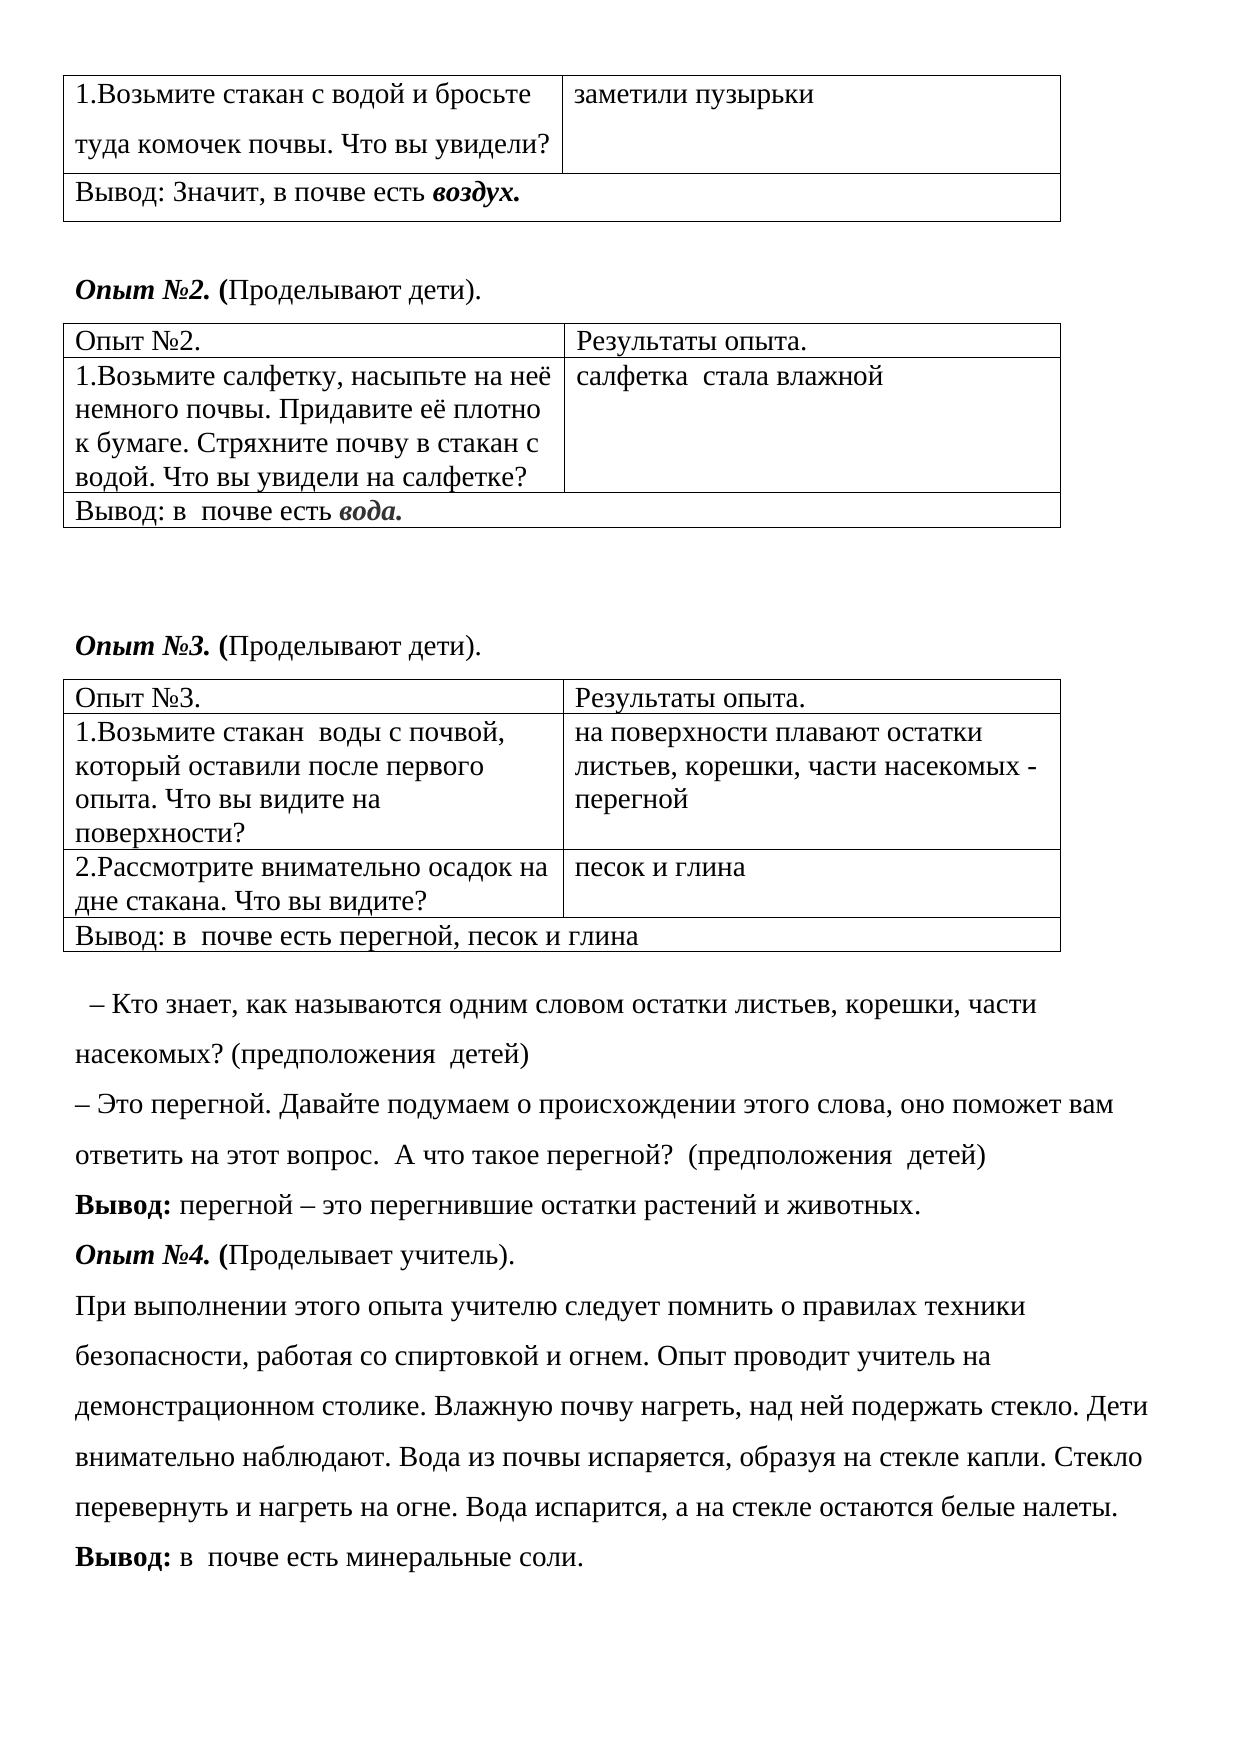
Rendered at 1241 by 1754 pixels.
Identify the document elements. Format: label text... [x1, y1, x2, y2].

text Вывод: перегной – это перегнившие остатки растений и животных. [75, 1187, 1165, 1221]
text Опыт №3. (Проделывают дети). [75, 628, 1165, 662]
text Опыт №2. (Проделывают дети). [75, 272, 1165, 306]
text – Кто знает, как называются одним словом остатки листьев, корешки, части насекомых? (предположения детей) [75, 986, 1165, 1070]
table_cell заметили пузырьки [563, 76, 1060, 173]
table_cell Вывод: в почве есть вода. [64, 493, 1060, 527]
table_cell песок и глина [564, 850, 1060, 917]
table_cell 1.Возьмите стакан с водой и бросьте туда комочек почвы. Что вы увидели? [64, 76, 562, 173]
text – Это перегной. Давайте подумаем о происхождении этого слова, оно поможет вам ответить на этот вопрос. А что такое перегной? (предположения детей) [75, 1086, 1165, 1170]
table_cell 2.Рассмотрите внимательно осадок на дне стакана. Что вы видите? [64, 850, 563, 917]
table_header Опыт №3. [64, 680, 563, 713]
text Вывод: в почве есть минеральные соли. [75, 1539, 1165, 1573]
table_cell Вывод: в почве есть перегной, песок и глина [64, 918, 1060, 951]
table_cell 1.Возьмите стакан воды с почвой, который оставили после первого опыта. Что вы видите на поверхности? [64, 714, 563, 848]
table_header Опыт №2. [64, 324, 564, 357]
table_cell Вывод: Значит, в почве есть воздух. [64, 174, 1060, 221]
text Опыт №4. (Проделывает учитель). [75, 1237, 1165, 1271]
table_cell салфетка стала влажной [565, 358, 1060, 492]
text При выполнении этого опыта учителю следует помнить о правилах техники безопасности, работая со спиртовкой и огнем. Опыт проводит учитель на демонстрационном столике. Влажную почву нагреть, над ней подержать стекло. Дети внимательно наблюдают. Вода из почвы испаряется, образуя на стекле капли. Стекло перевернуть и нагреть на огне. Вода испарится, а на стекле остаются белые налеты. [75, 1288, 1165, 1522]
table_header Результаты опыта. [565, 324, 1060, 357]
table_header Результаты опыта. [564, 680, 1060, 713]
table_cell на поверхности плавают остатки листьев, корешки, части насекомых - перегной [564, 714, 1060, 848]
table_cell 1.Возьмите салфетку, насыпьте на неё немного почвы. Придавите её плотно к бумаге. Стряхните почву в стакан с водой. Что вы увидели на салфетке? [64, 358, 564, 492]
